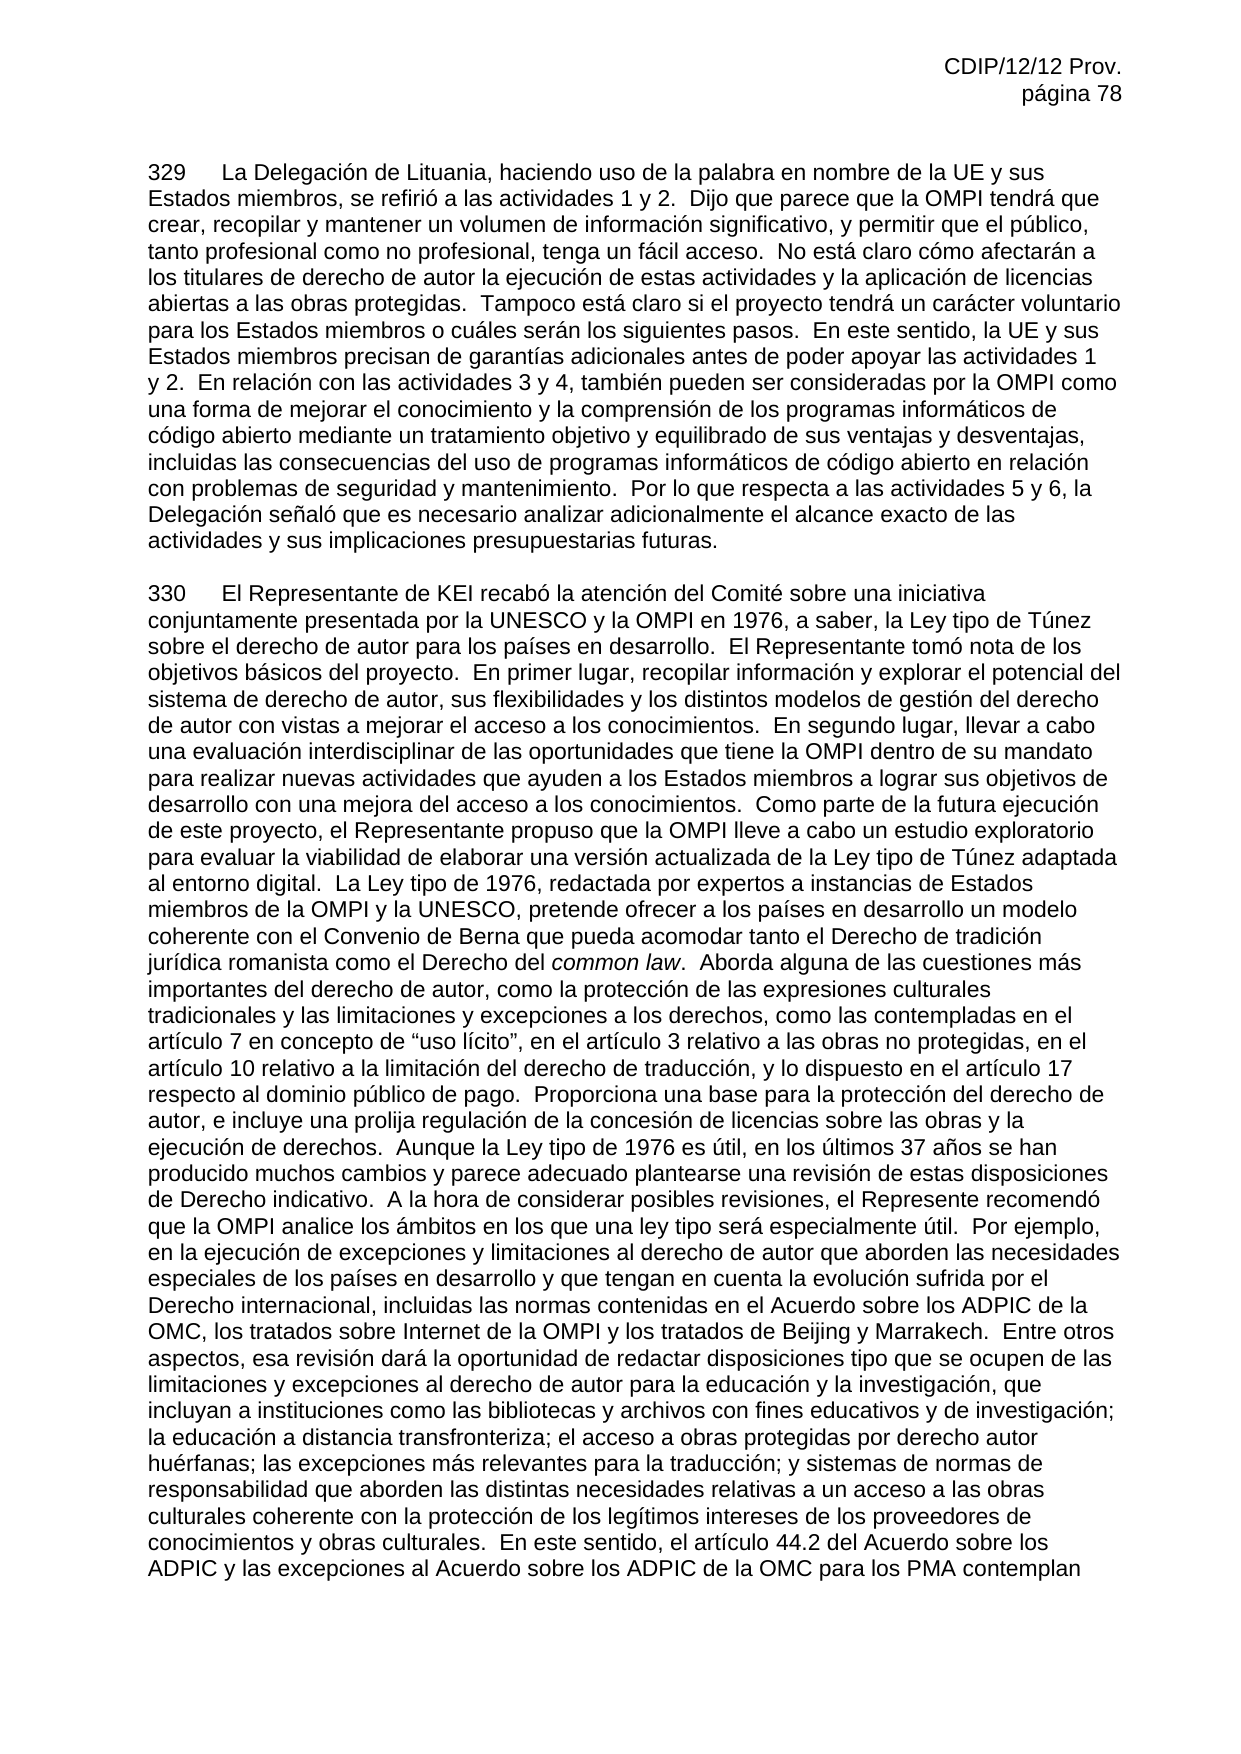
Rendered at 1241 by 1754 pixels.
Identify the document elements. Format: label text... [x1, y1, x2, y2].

text La Delegación de Lituania, haciendo uso de la palabra en nombre de la UE y sus Estados miembros, se refirió a las actividades 1 y 2. Dijo que parece que la OMPI tendrá que crear, recopilar y mantener un volumen de información significativo, y permitir que el público, tanto profesional como no profesional, tenga un fácil acceso. No está claro cómo afectarán a los titulares de derecho de autor la ejecución de estas actividades y la aplicación de licencias abiertas a las obras protegidas. Tampoco está claro si el proyecto tendrá un carácter voluntario para los Estados miembros o cuáles serán los siguientes pasos. En este sentido, la UE y sus Estados miembros precisan de garantías adicionales antes de poder apoyar las actividades 1 y 2. En relación con las actividades 3 y 4, también pueden ser consideradas por la OMPI como una forma de mejorar el conocimiento y la comprensión de los programas informáticos de código abierto mediante un tratamiento objetivo y equilibrado de sus ventajas y desventajas, incluidas las consecuencias del uso de programas informáticos de código abierto en relación con problemas de seguridad y mantenimiento. Por lo que respecta a las actividades 5 y 6, la Delegación señaló que es necesario analizar adicionalmente el alcance exacto de las actividades y sus implicaciones presupuestarias futuras. [148, 158, 1122, 554]
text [148, 580, 1122, 1582]
